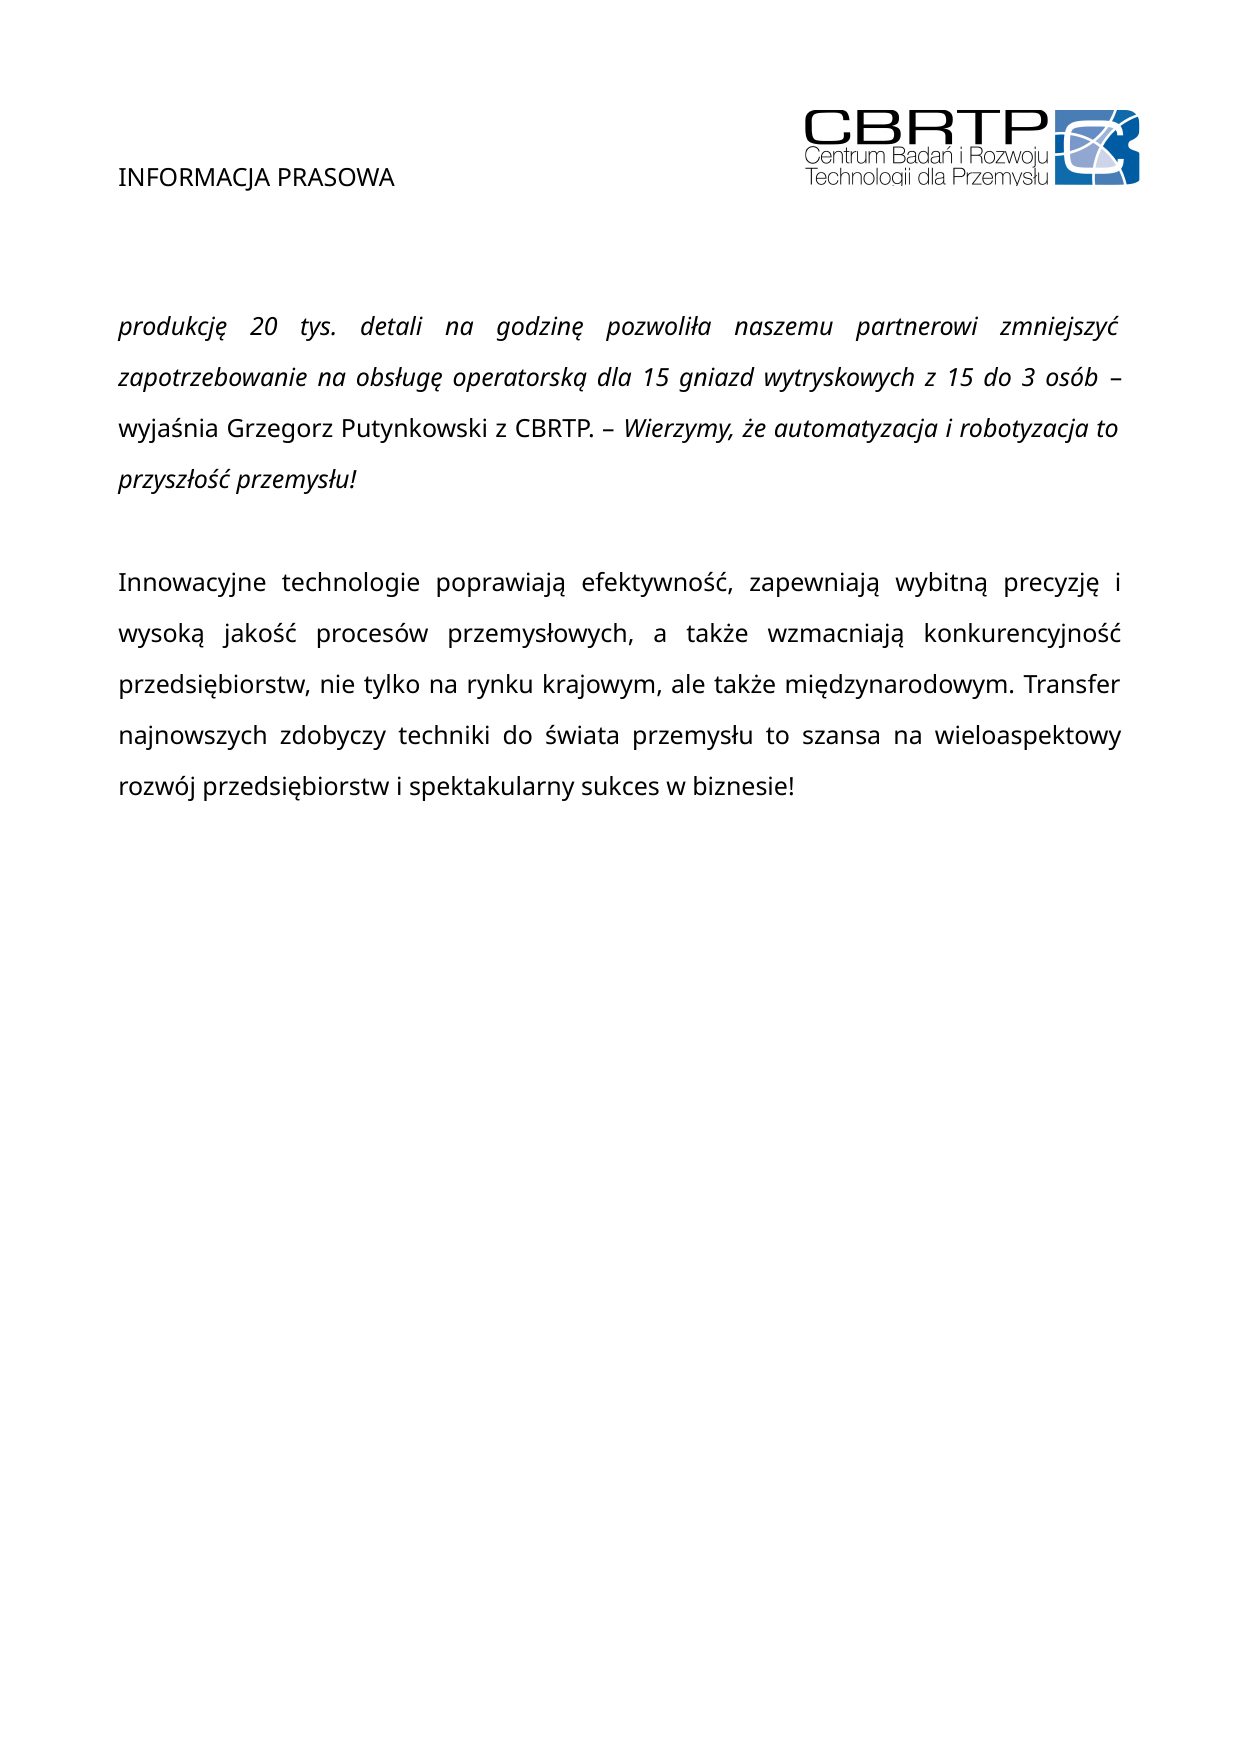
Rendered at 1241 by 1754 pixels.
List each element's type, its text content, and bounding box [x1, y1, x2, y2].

picture [805, 110, 1139, 186]
text Innowacyjne technologie poprawiają efektywność, zapewniają wybitną precyzję i wysoką jakość procesów przemysłowych, a także wzmacniają konkurencyjność przedsiębiorstw, nie tylko na rynku krajowym, ale także międzynarodowym. Transfer najnowszych zdobyczy techniki do świata przemysłu to szansa na wieloaspektowy rozwój przedsiębiorstw i spektakularny sukces w biznesie! [118, 564, 1122, 802]
